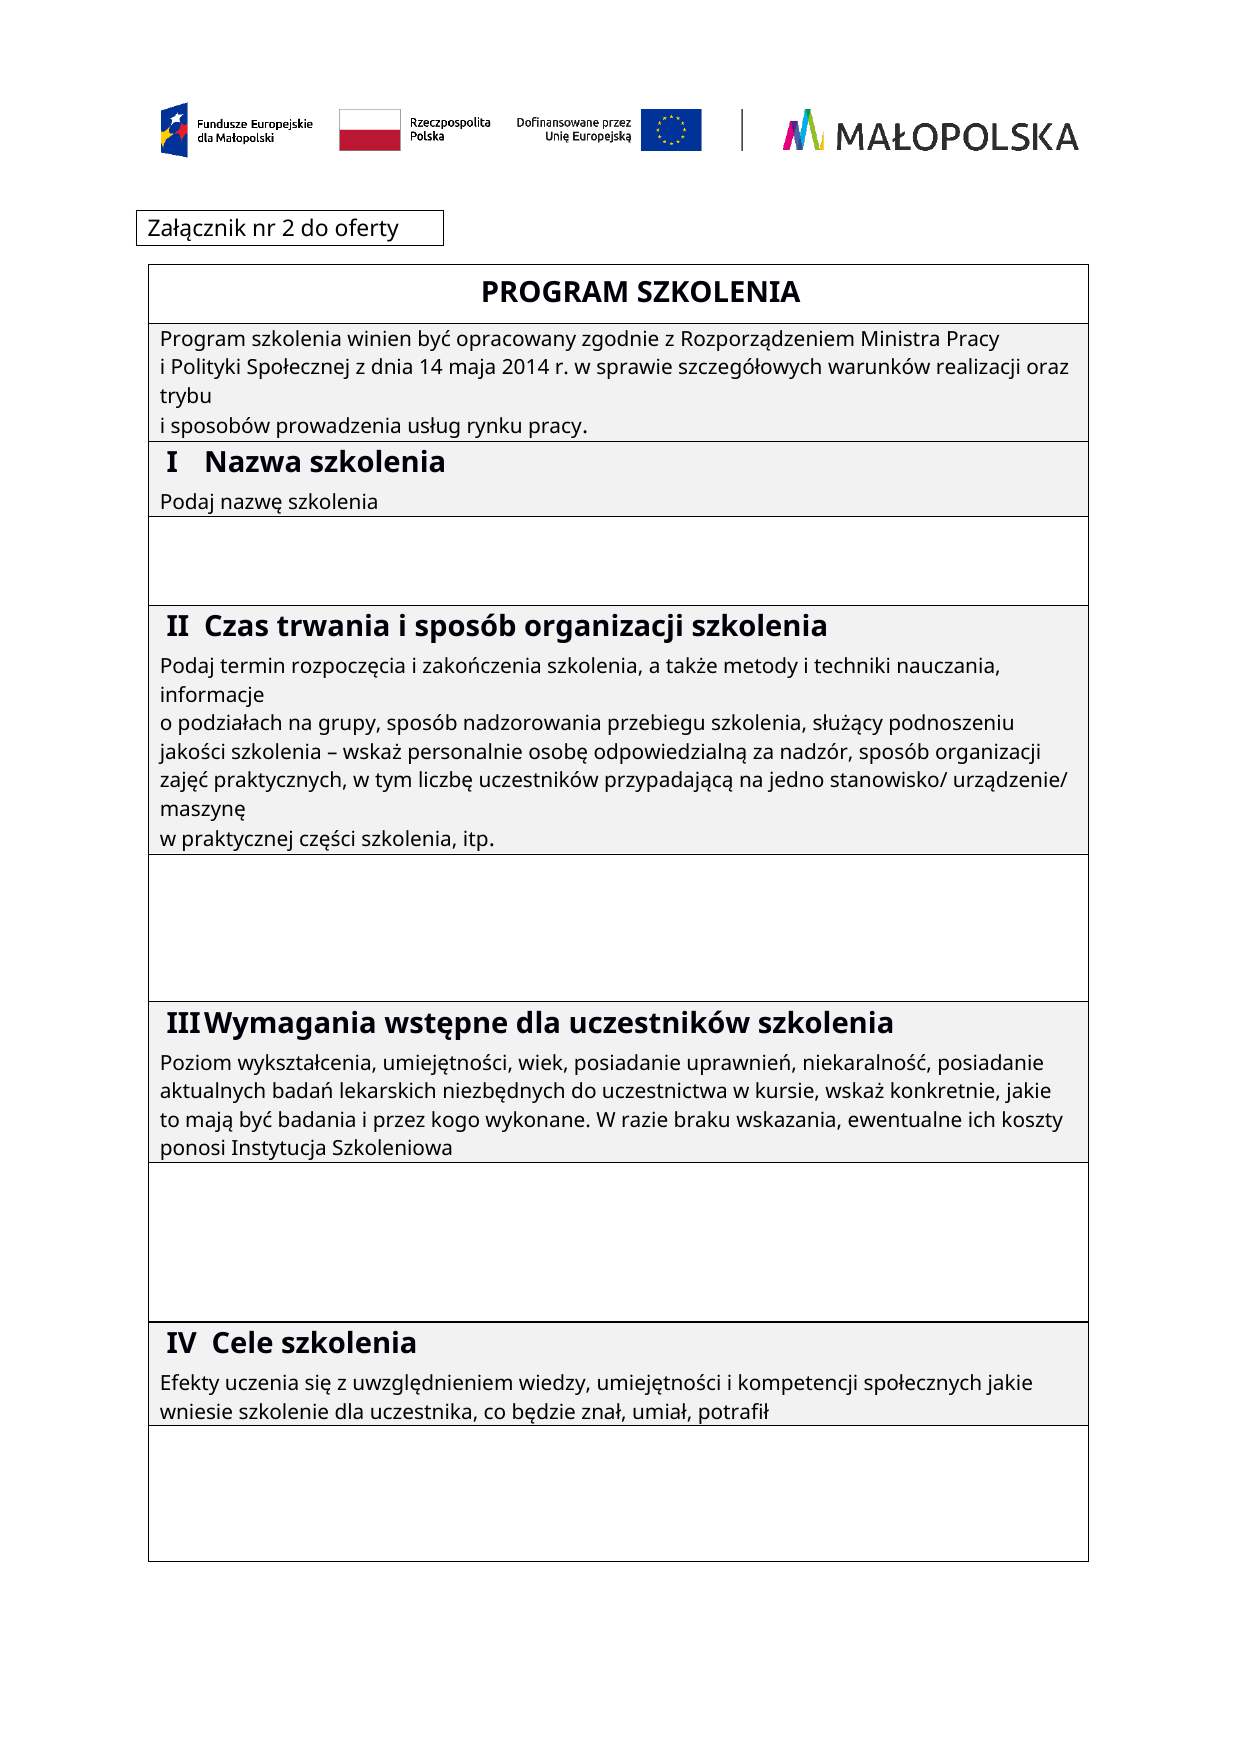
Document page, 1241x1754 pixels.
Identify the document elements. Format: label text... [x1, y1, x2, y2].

table_header Załącznik nr 2 do oferty [137, 211, 443, 245]
table_header PROGRAM SZKOLENIA [149, 265, 1088, 323]
table_cell Cele szkolenia Efekty uczenia się z uwzględnieniem wiedzy, umiejętności i kompetencji społecznych jakie wniesie szkolenie dla uczestnika, co będzie znał, umiał, potrafił [149, 1323, 1088, 1425]
table_cell [149, 855, 1088, 1001]
table_cell [149, 1426, 1088, 1561]
table_cell [149, 517, 1088, 604]
table_cell Czas trwania i sposób organizacji szkolenia Podaj termin rozpoczęcia i zakończenia szkolenia, a także metody i techniki nauczania, informacje o podziałach na grupy, sposób nadzorowania przebiegu szkolenia, służący podnoszeniu jakości szkolenia – wskaż personalnie osobę odpowiedzialną za nadzór, sposób organizacji zajęć praktycznych, w tym liczbę uczestników przypadającą na jedno stanowisko/ urządzenie/ maszynę w praktycznej części szkolenia, itp. [149, 606, 1088, 853]
table_cell Program szkolenia winien być opracowany zgodnie z Rozporządzeniem Ministra Pracy i Polityki Społecznej z dnia 14 maja 2014 r. w sprawie szczegółowych warunków realizacji oraz trybu i sposobów prowadzenia usług rynku pracy. [149, 324, 1088, 441]
picture [147, 88, 1093, 171]
table_cell Wymagania wstępne dla uczestników szkolenia Poziom wykształcenia, umiejętności, wiek, posiadanie uprawnień, niekaralność, posiadanie aktualnych badań lekarskich niezbędnych do uczestnictwa w kursie, wskaż konkretnie, jakie to mają być badania i przez kogo wykonane. W razie braku wskazania, ewentualne ich koszty ponosi Instytucja Szkoleniowa [149, 1002, 1088, 1162]
table_cell Nazwa szkolenia Podaj nazwę szkolenia [149, 442, 1088, 516]
table_cell [149, 1163, 1088, 1321]
